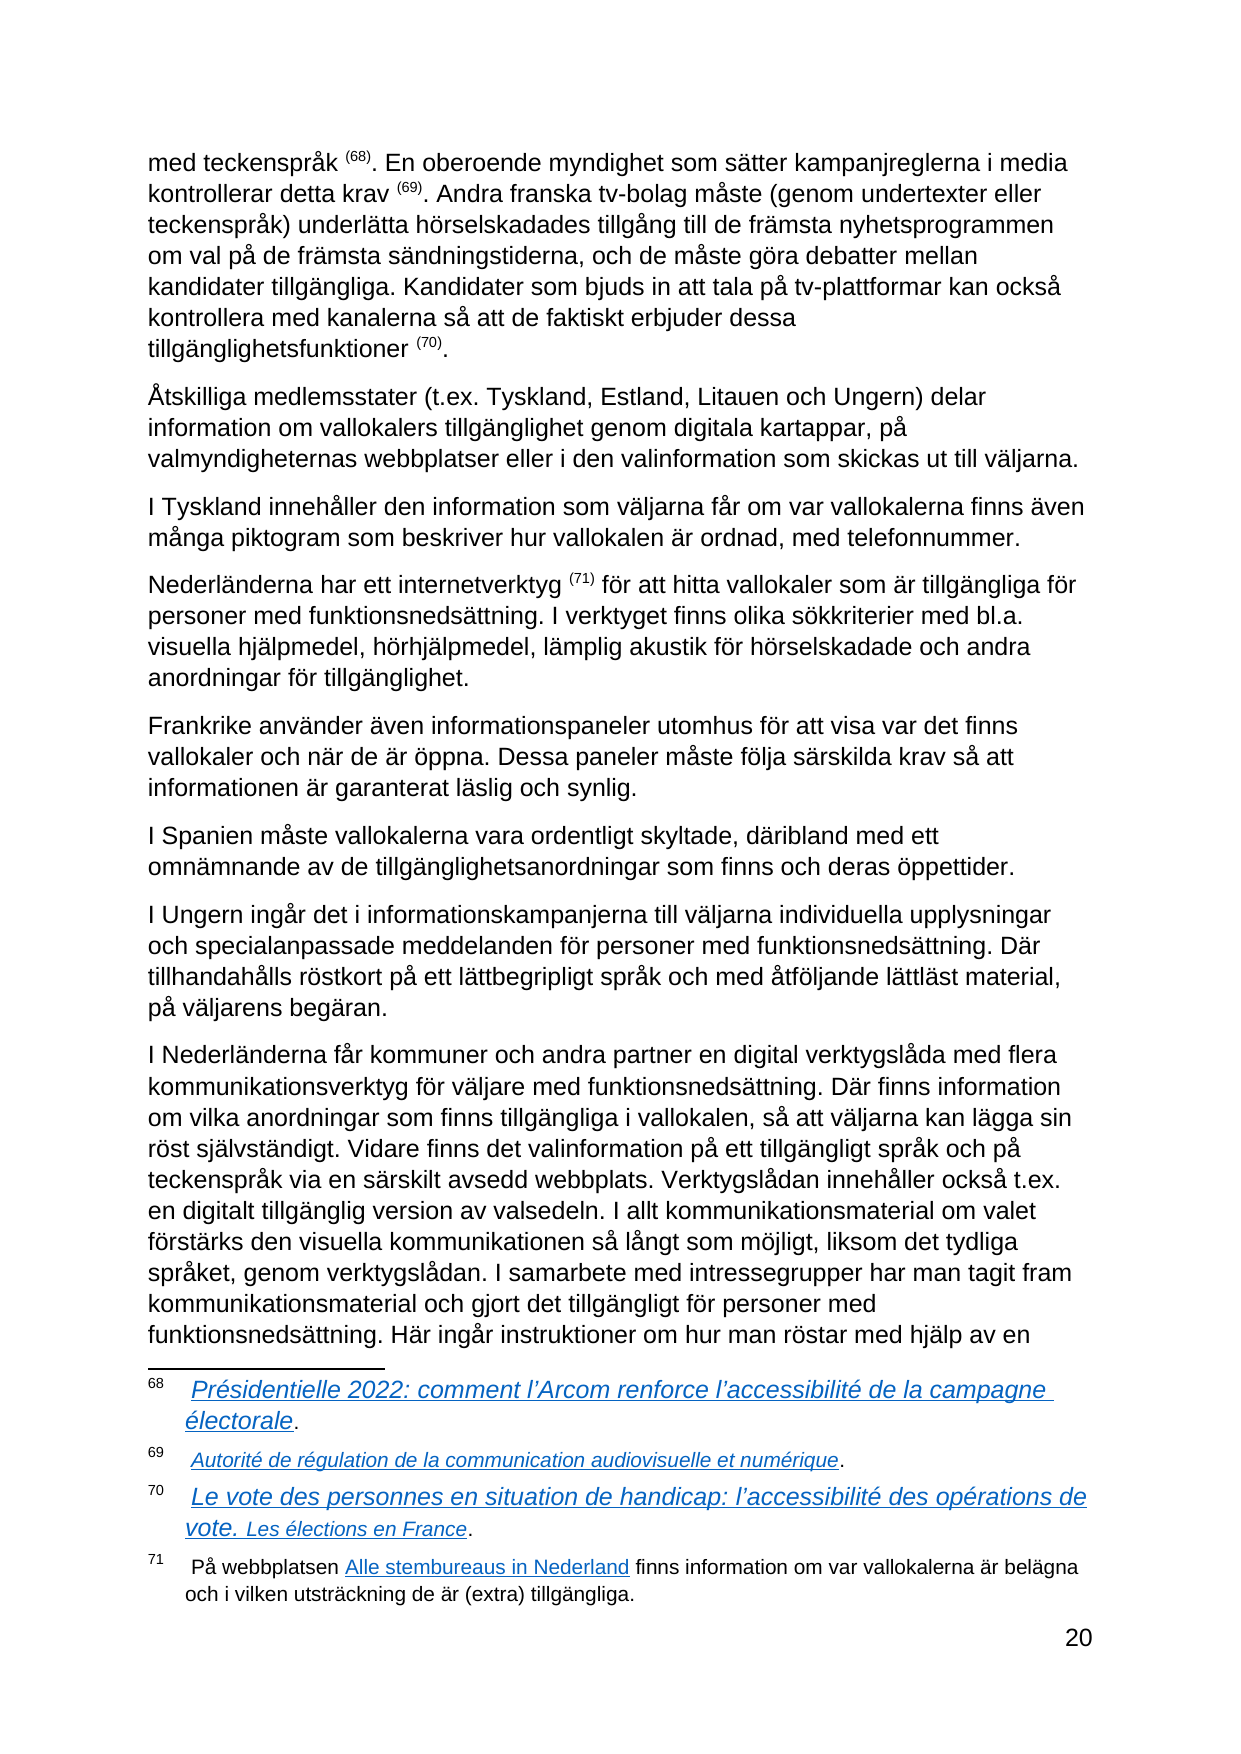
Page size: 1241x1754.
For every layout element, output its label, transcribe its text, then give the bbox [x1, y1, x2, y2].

text Frankrike använder även informationspaneler utomhus för att visa var det finns vallokaler och när de är öppna. Dessa paneler måste följa särskilda krav så att informationen är garanterat läslig och synlig. [148, 711, 1092, 802]
text I Ungern ingår det i informationskampanjerna till väljarna individuella upplysningar och specialanpassade meddelanden för personer med funktionsnedsättning. Där tillhandahålls röstkort på ett lättbegripligt språk och med åtföljande lättläst material, på väljarens begäran. [148, 899, 1092, 1021]
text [148, 148, 1092, 363]
text I Spanien måste vallokalerna vara ordentligt skyltade, däribland med ett omnämnande av de tillgänglighetsanordningar som finns och deras öppettider. [148, 821, 1092, 881]
text I Tyskland innehåller den information som väljarna får om var vallokalerna finns även många piktogram som beskriver hur vallokalen är ordnad, med telefonnummer. [148, 491, 1092, 551]
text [148, 1040, 1092, 1348]
text Nederländerna har ett internetverktyg () för att hitta vallokaler som är tillgängliga för personer med funktionsnedsättning. I verktyget finns olika sökkriterier med bl.a. visuella hjälpmedel, hörhjälpmedel, lämplig akustik för hörselskadade och andra anordningar för tillgänglighet. [148, 570, 1092, 692]
text Åtskilliga medlemsstater (t.ex. Tyskland, Estland, Litauen och Ungern) delar information om vallokalers tillgänglighet genom digitala kartappar, på valmyndigheternas webbplatser eller i den valinformation som skickas ut till väljarna. [148, 382, 1092, 472]
